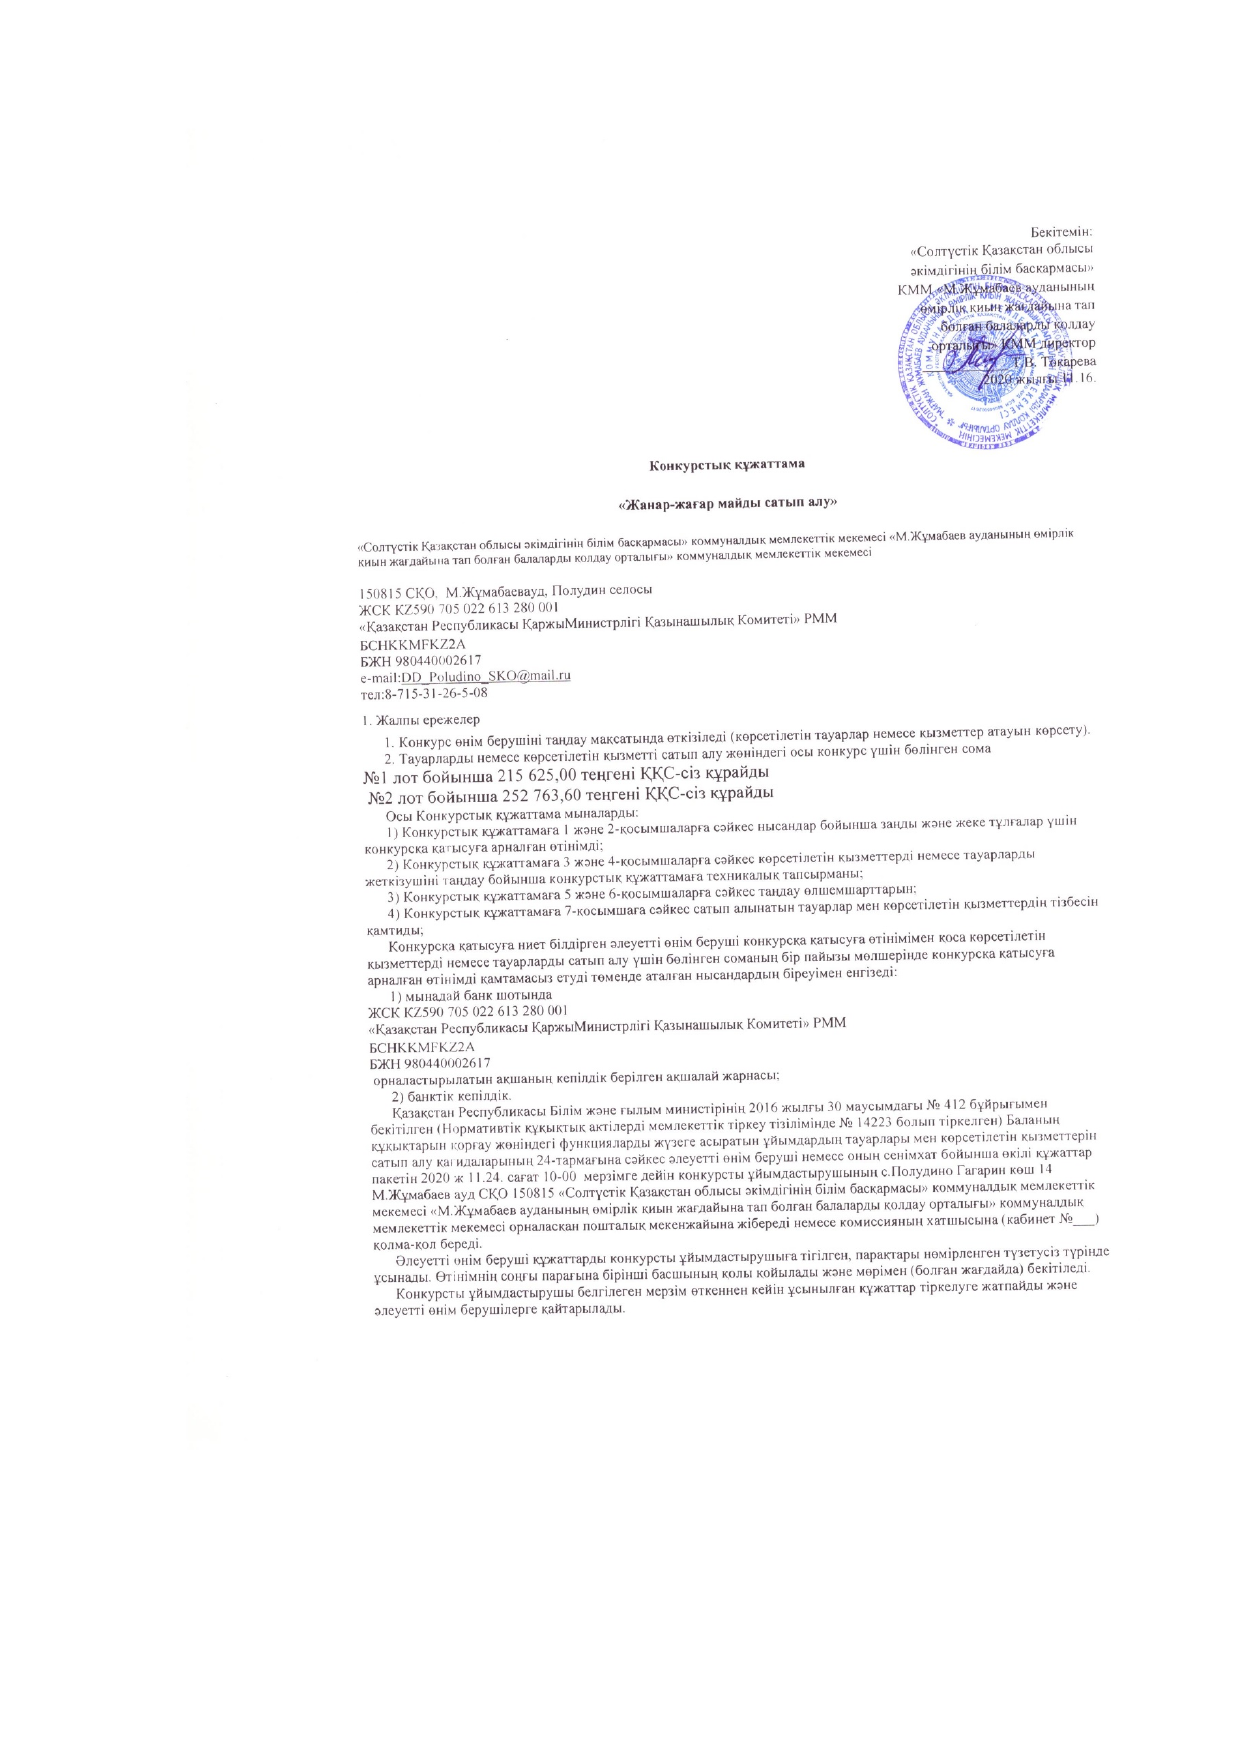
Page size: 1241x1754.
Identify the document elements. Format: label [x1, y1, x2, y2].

picture [177, 118, 1152, 1458]
